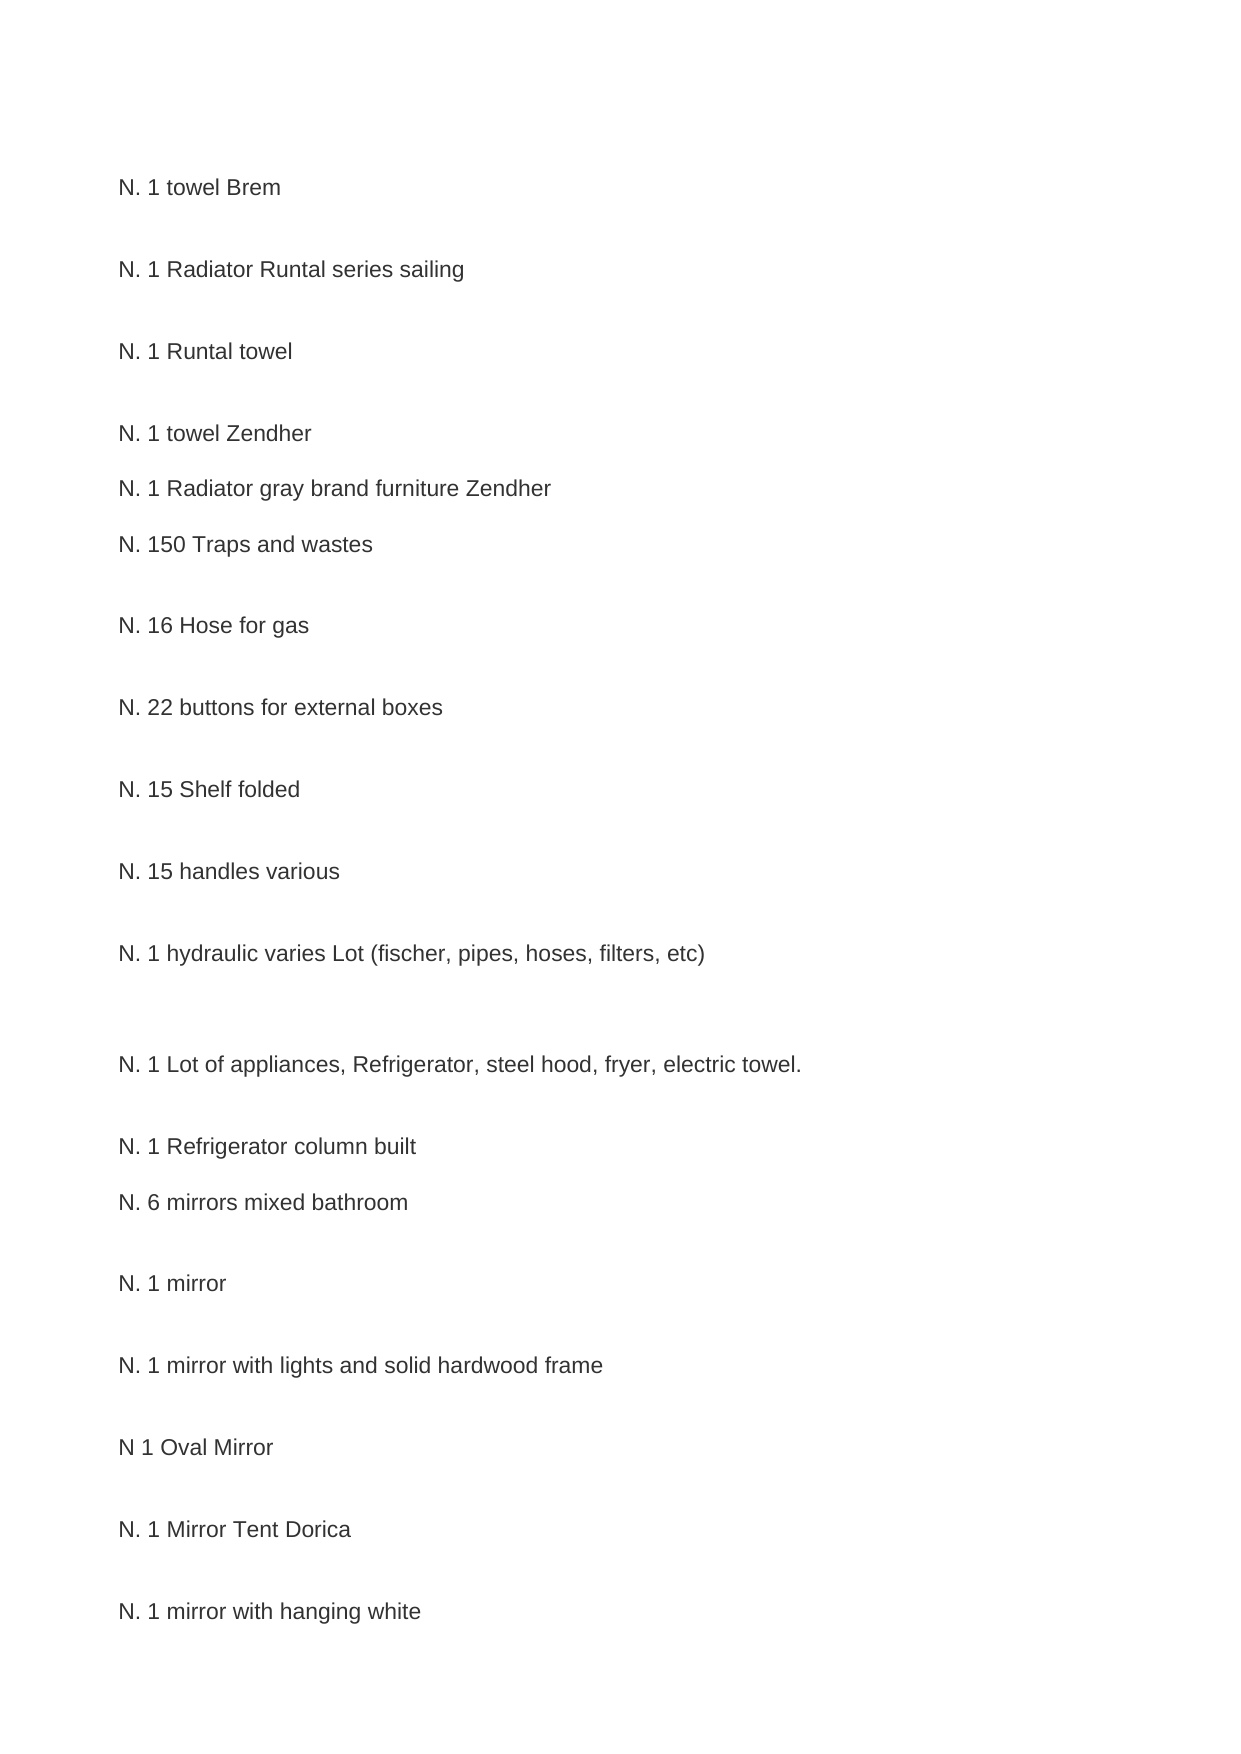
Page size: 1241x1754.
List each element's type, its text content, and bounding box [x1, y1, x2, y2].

text N. 1 mirror with lights and solid hardwood frame [118, 1326, 1122, 1378]
text N. 1 Mirror Tent Dorica [118, 1489, 1122, 1542]
text N. 1 Radiator Runtal series sailing [118, 229, 1122, 282]
text N 1 Oval Mirror [118, 1408, 1122, 1460]
text N. 1 towel Zendher [118, 393, 1122, 446]
text N. 1 Refrigerator column built [118, 1107, 1122, 1159]
text N. 1 Runtal towel [118, 311, 1122, 364]
text N. 150 Traps and wastes [118, 531, 1122, 557]
text N. 1 Lot of appliances, Refrigerator, steel hood, fryer, electric towel. [118, 1051, 1122, 1077]
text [118, 1571, 1122, 1624]
text N. 1 towel Brem [118, 148, 1122, 200]
text N. 16 Hose for gas [118, 586, 1122, 639]
text N. 1 hydraulic varies Lot (fischer, pipes, hoses, filters, etc) [118, 914, 1122, 966]
text N. 22 buttons for external boxes [118, 668, 1122, 721]
text N. 15 Shelf folded [118, 750, 1122, 803]
text N. 15 handles various [118, 832, 1122, 884]
text N. 6 mirrors mixed bathroom [118, 1188, 1122, 1215]
text N. 1 Radiator gray brand furniture Zendher [118, 475, 1122, 501]
text N. 1 mirror [118, 1244, 1122, 1297]
